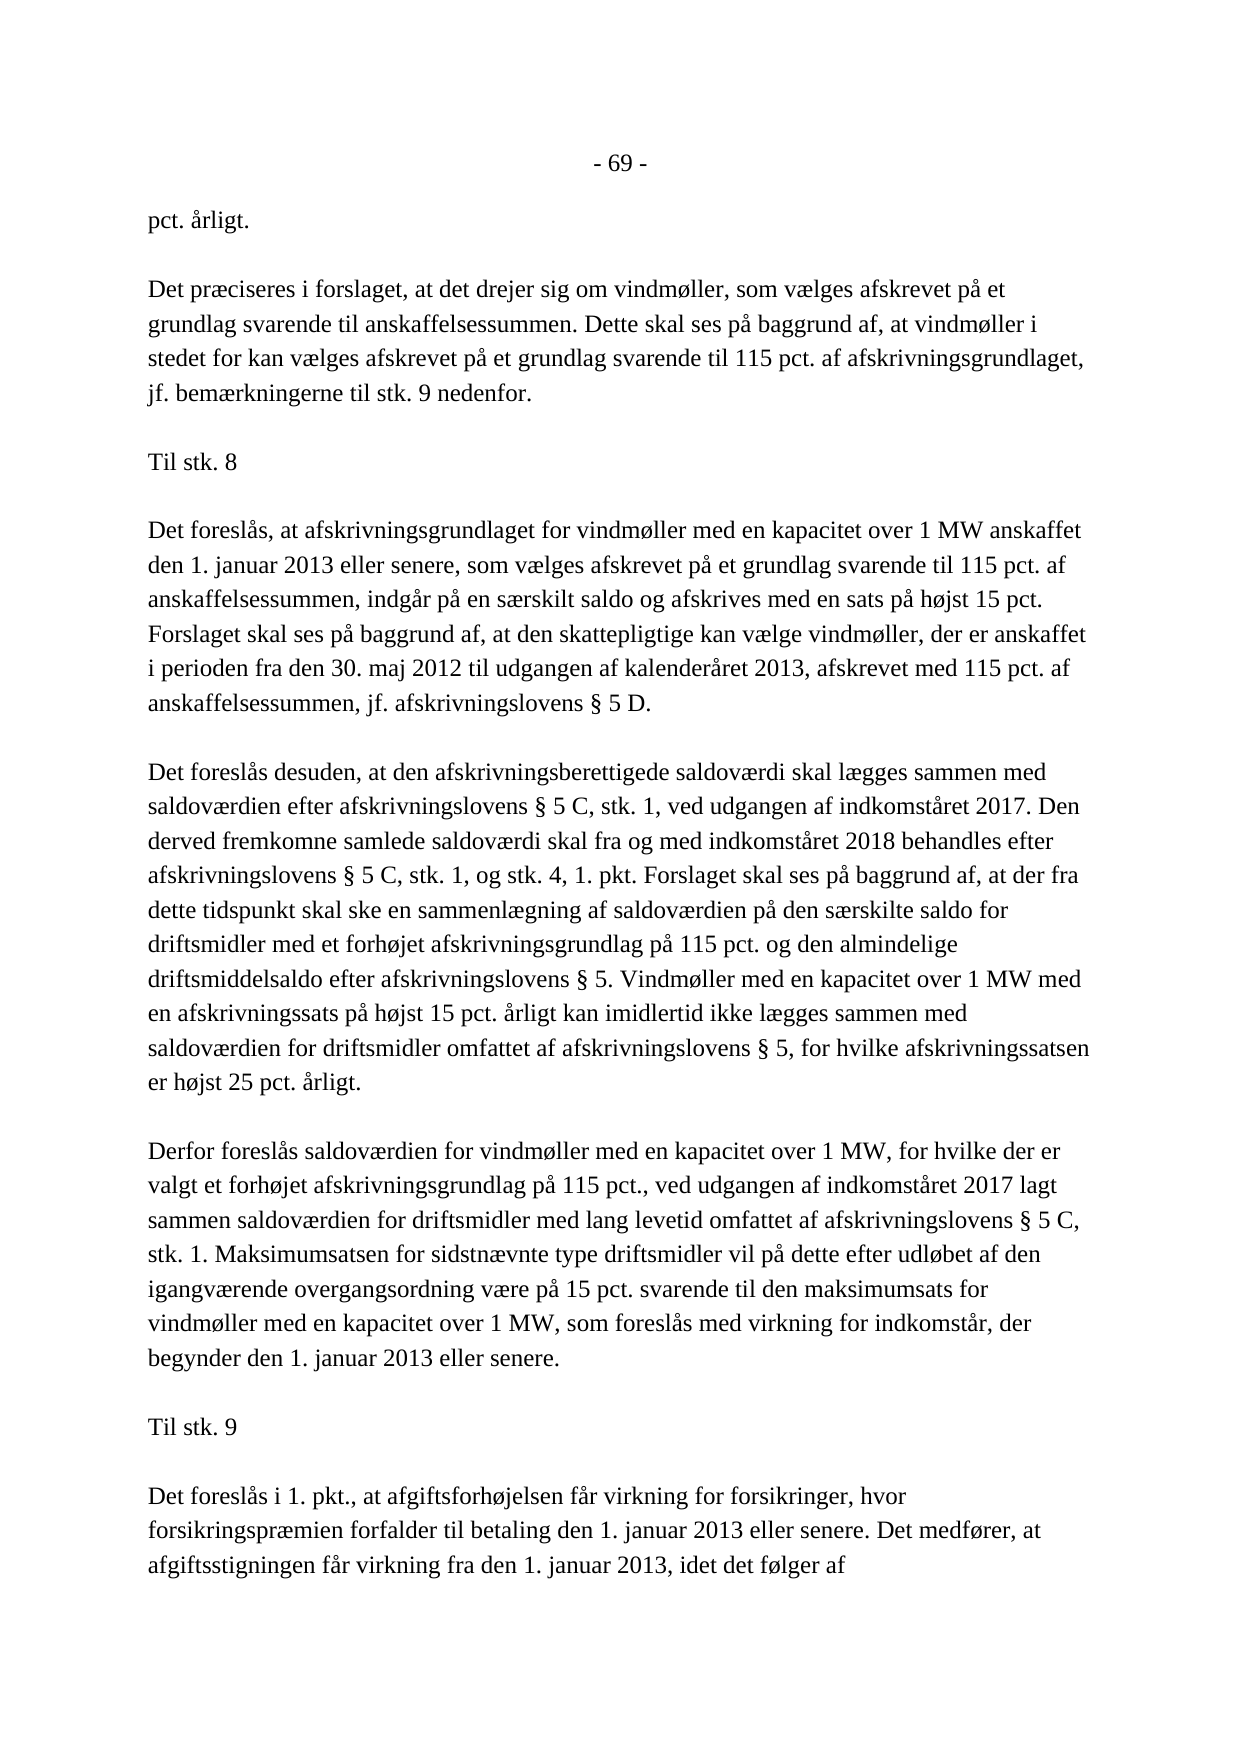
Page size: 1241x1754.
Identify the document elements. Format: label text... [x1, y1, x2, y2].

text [148, 205, 1092, 234]
text Det præciseres i forslaget, at det drejer sig om vindmøller, som vælges afskrevet på et grundlag svarende til anskaffelsessummen. Dette skal ses på baggrund af, at vindmøller i stedet for kan vælges afskrevet på et grundlag svarende til 115 pct. af afskrivningsgrundlaget, jf. bemærkningerne til stk. 9 nedenfor. [148, 274, 1092, 406]
text Det foreslås, at afskrivningsgrundlaget for vindmøller med en kapacitet over 1 MW anskaffet den 1. januar 2013 eller senere, som vælges afskrevet på et grundlag svarende til 115 pct. af anskaffelsessummen, indgår på en særskilt saldo og afskrives med en sats på højst 15 pct. Forslaget skal ses på baggrund af, at den skattepligtige kan vælge vindmøller, der er anskaffet i perioden fra den 30. maj 2012 til udgangen af kalenderåret 2013, afskrevet med 115 pct. af anskaffelsessummen, jf. afskrivningslovens § 5 D. [148, 516, 1092, 717]
text Til stk. 9 [148, 1412, 1092, 1441]
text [148, 1481, 1092, 1579]
text Til stk. 8 [148, 447, 1092, 475]
text Derfor foreslås saldoværdien for vindmøller med en kapacitet over 1 MW, for hvilke der er valgt et forhøjet afskrivningsgrundlag på 115 pct., ved udgangen af indkomståret 2017 lagt sammen saldoværdien for driftsmidler med lang levetid omfattet af afskrivningslovens § 5 C, stk. 1. Maksimumsatsen for sidstnævnte type driftsmidler vil på dette efter udløbet af den igangværende overgangsordning være på 15 pct. svarende til den maksimumsats for vindmøller med en kapacitet over 1 MW, som foreslås med virkning for indkomstår, der begynder den 1. januar 2013 eller senere. [148, 1136, 1092, 1372]
text Det foreslås desuden, at den afskrivningsberettigede saldoværdi skal lægges sammen med saldoværdien efter afskrivningslovens § 5 C, stk. 1, ved udgangen af indkomståret 2017. Den derved fremkomne samlede saldoværdi skal fra og med indkomståret 2018 behandles efter afskrivningslovens § 5 C, stk. 1, og stk. 4, 1. pkt. Forslaget skal ses på baggrund af, at der fra dette tidspunkt skal ske en sammenlægning af saldoværdien på den særskilte saldo for driftsmidler med et forhøjet afskrivningsgrundlag på 115 pct. og den almindelige driftsmiddelsaldo efter afskrivningslovens § 5. Vindmøller med en kapacitet over 1 MW med en afskrivningssats på højst 15 pct. årligt kan imidlertid ikke lægges sammen med saldoværdien for driftsmidler omfattet af afskrivningslovens § 5, for hvilke afskrivningssatsen er højst 25 pct. årligt. [148, 757, 1092, 1096]
